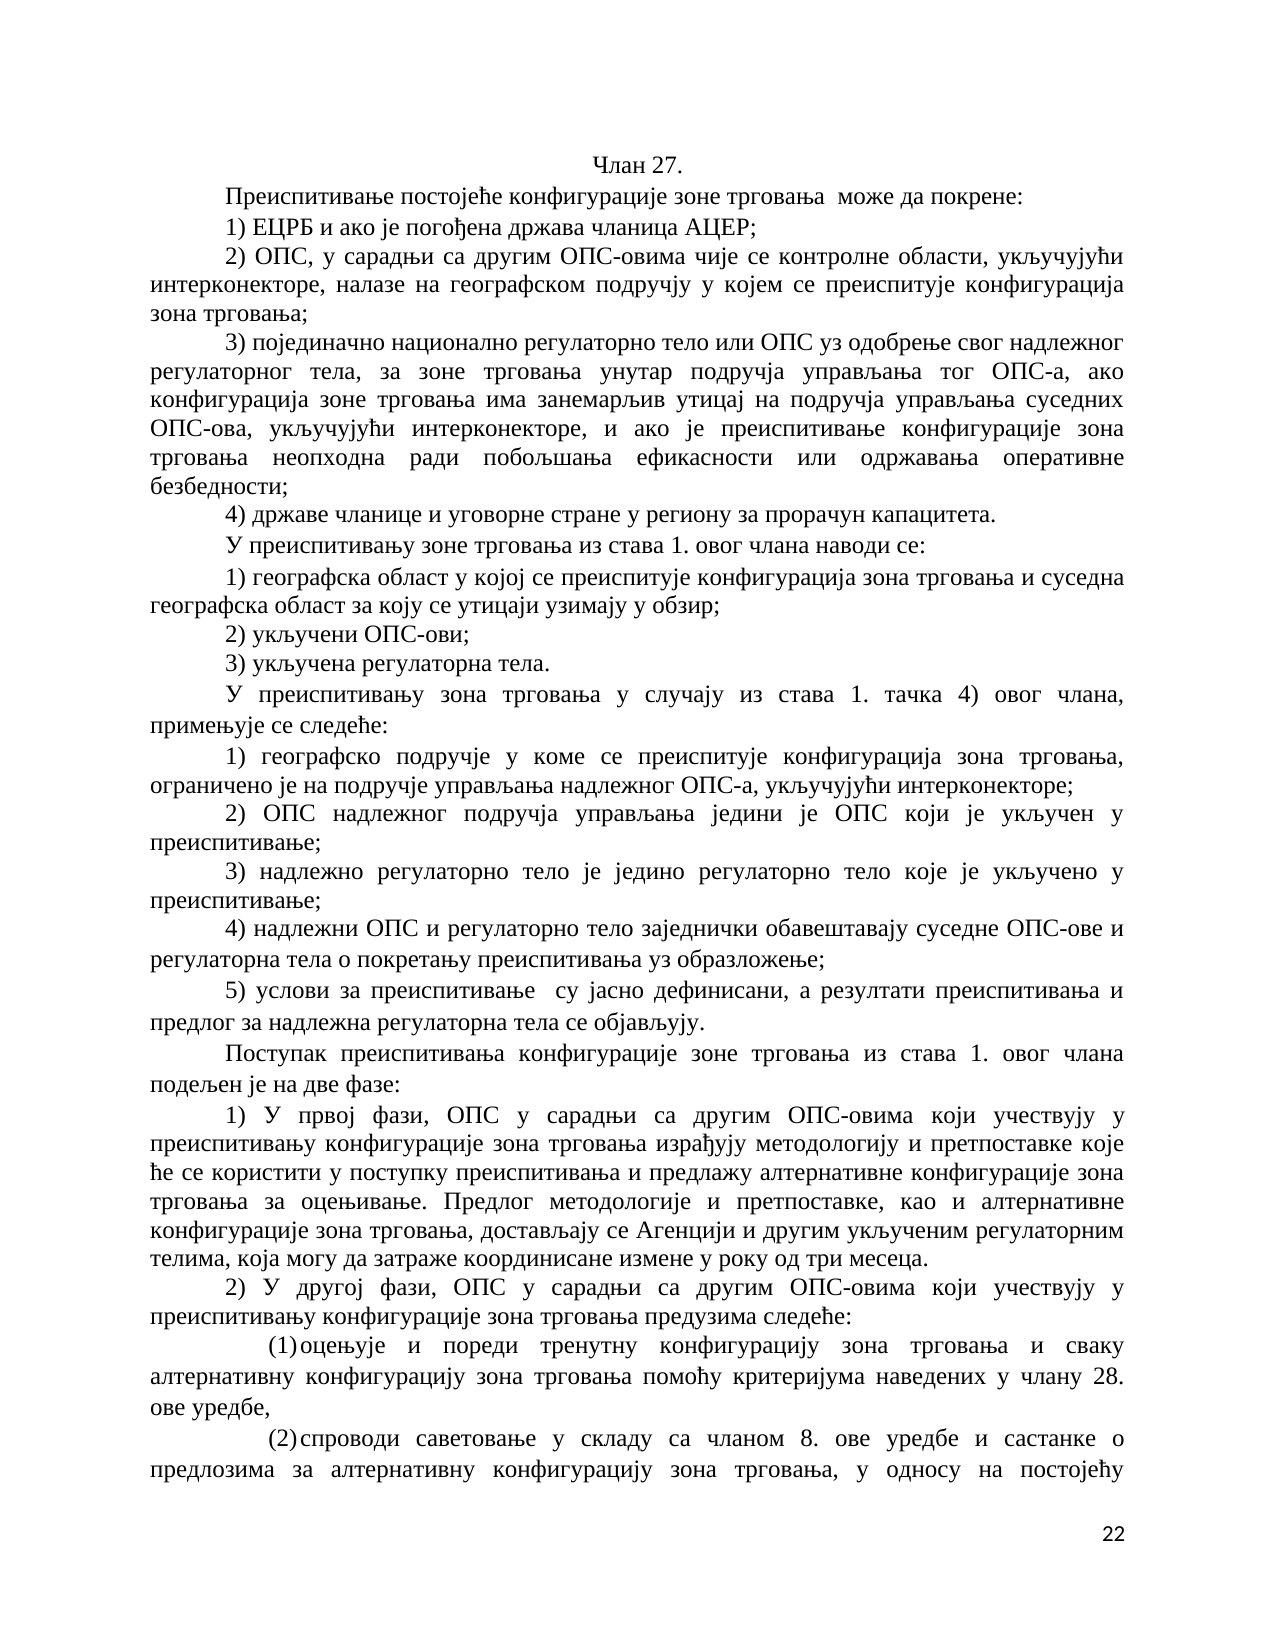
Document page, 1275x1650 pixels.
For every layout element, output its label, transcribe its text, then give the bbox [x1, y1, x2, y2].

text 3) појединачно национално регулаторно тело или ОПС уз одобрење свог надлежног регулаторног тела, за зоне трговања унутар подручја управљања тог ОПС-а, ако конфигурација зоне трговања има занемарљив утицај на подручја управљања суседних ОПС-ова, укључујући интерконекторе, и ако је преиспитивање конфигурације зона трговања неопходна ради побољшања ефикасности или одржавања оперативне безбедности; [150, 327, 1125, 499]
text 2) ОПС надлежног подручја управљања једини је ОПС који је укључен у преиспитивање; [150, 798, 1125, 856]
text 2) укључени ОПС-ови; [150, 619, 1125, 648]
list оцењује и пореди тренутну конфигурацију зона трговања и сваку алтернативну конфигурацију зона трговања помоћу критеријума наведених у члану 28. ове уредбе, [150, 1330, 1125, 1421]
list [150, 1423, 1125, 1483]
text 1) географско подручје у коме се преиспитује конфигурација зона трговања, ограничено је на подручје управљања надлежног ОПС-а, укључујући интерконекторе; [150, 741, 1125, 798]
text 3) укључена регулаторна тела. [150, 648, 1125, 677]
text 1) географска област у којој се преиспитује конфигурација зона трговања и суседна географска област за коју се утицаји узимају у обзир; [150, 562, 1125, 619]
text 2) ОПС, у сарадњи са другим ОПС-овима чије се контролне области, укључујући интерконекторе, налазе на географском подручју у којем се преиспитује конфигурација зона трговања; [150, 241, 1125, 327]
text У преиспитивању зоне трговања из става 1. овог члана наводи се: [150, 531, 1125, 559]
text Члан 27. [150, 150, 1125, 179]
text 2) У другој фази, ОПС у сарадњи са другим ОПС-овима који учествују у преиспитивању конфигурације зона трговања предузима следеће: [150, 1272, 1125, 1330]
text 4) надлежни ОПС и регулаторно тело заједнички обавештавају суседне ОПС-ове и регулаторна тела о покретању преиспитивања уз образложење; [150, 913, 1125, 973]
text 3) надлежно регулаторно тело је једино регулаторно тело које је укључено у преиспитивање; [150, 856, 1125, 913]
text Поступак преиспитивања конфигурације зоне трговања из става 1. овог члана подељен је на две фазе: [150, 1038, 1125, 1097]
text 1) ЕЦРБ и ако је погођена држава чланица АЦЕР; [150, 212, 1125, 241]
text Преиспитивање постојеће конфигурације зоне трговања може да покрене: [150, 181, 1125, 210]
text 4) државе чланице и уговорне стране у региону за прорачун капацитета. [150, 499, 1125, 528]
text У преиспитивању зона трговања у случају из става 1. тачка 4) овог члана, примењује се следеће: [150, 679, 1125, 739]
text 1) У првој фази, ОПС у сарадњи са другим ОПС-овима који учествују у преиспитивању конфигурације зона трговања израђују методологију и претпоставке које ће се користити у поступку преиспитивања и предлажу алтернативне конфигурације зона трговања за оцењивање. Предлог методологије и претпоставке, као и алтернативне конфигурације зона трговања, достављају се Агенцији и другим укљученим регулаторним телима, која могу да затраже координисане измене у року од три месеца. [150, 1100, 1125, 1272]
text 5) услови за преиспитивање су јасно дефинисани, а резултати преиспитивања и предлог за надлежна регулаторна тела се објављују. [150, 976, 1125, 1035]
